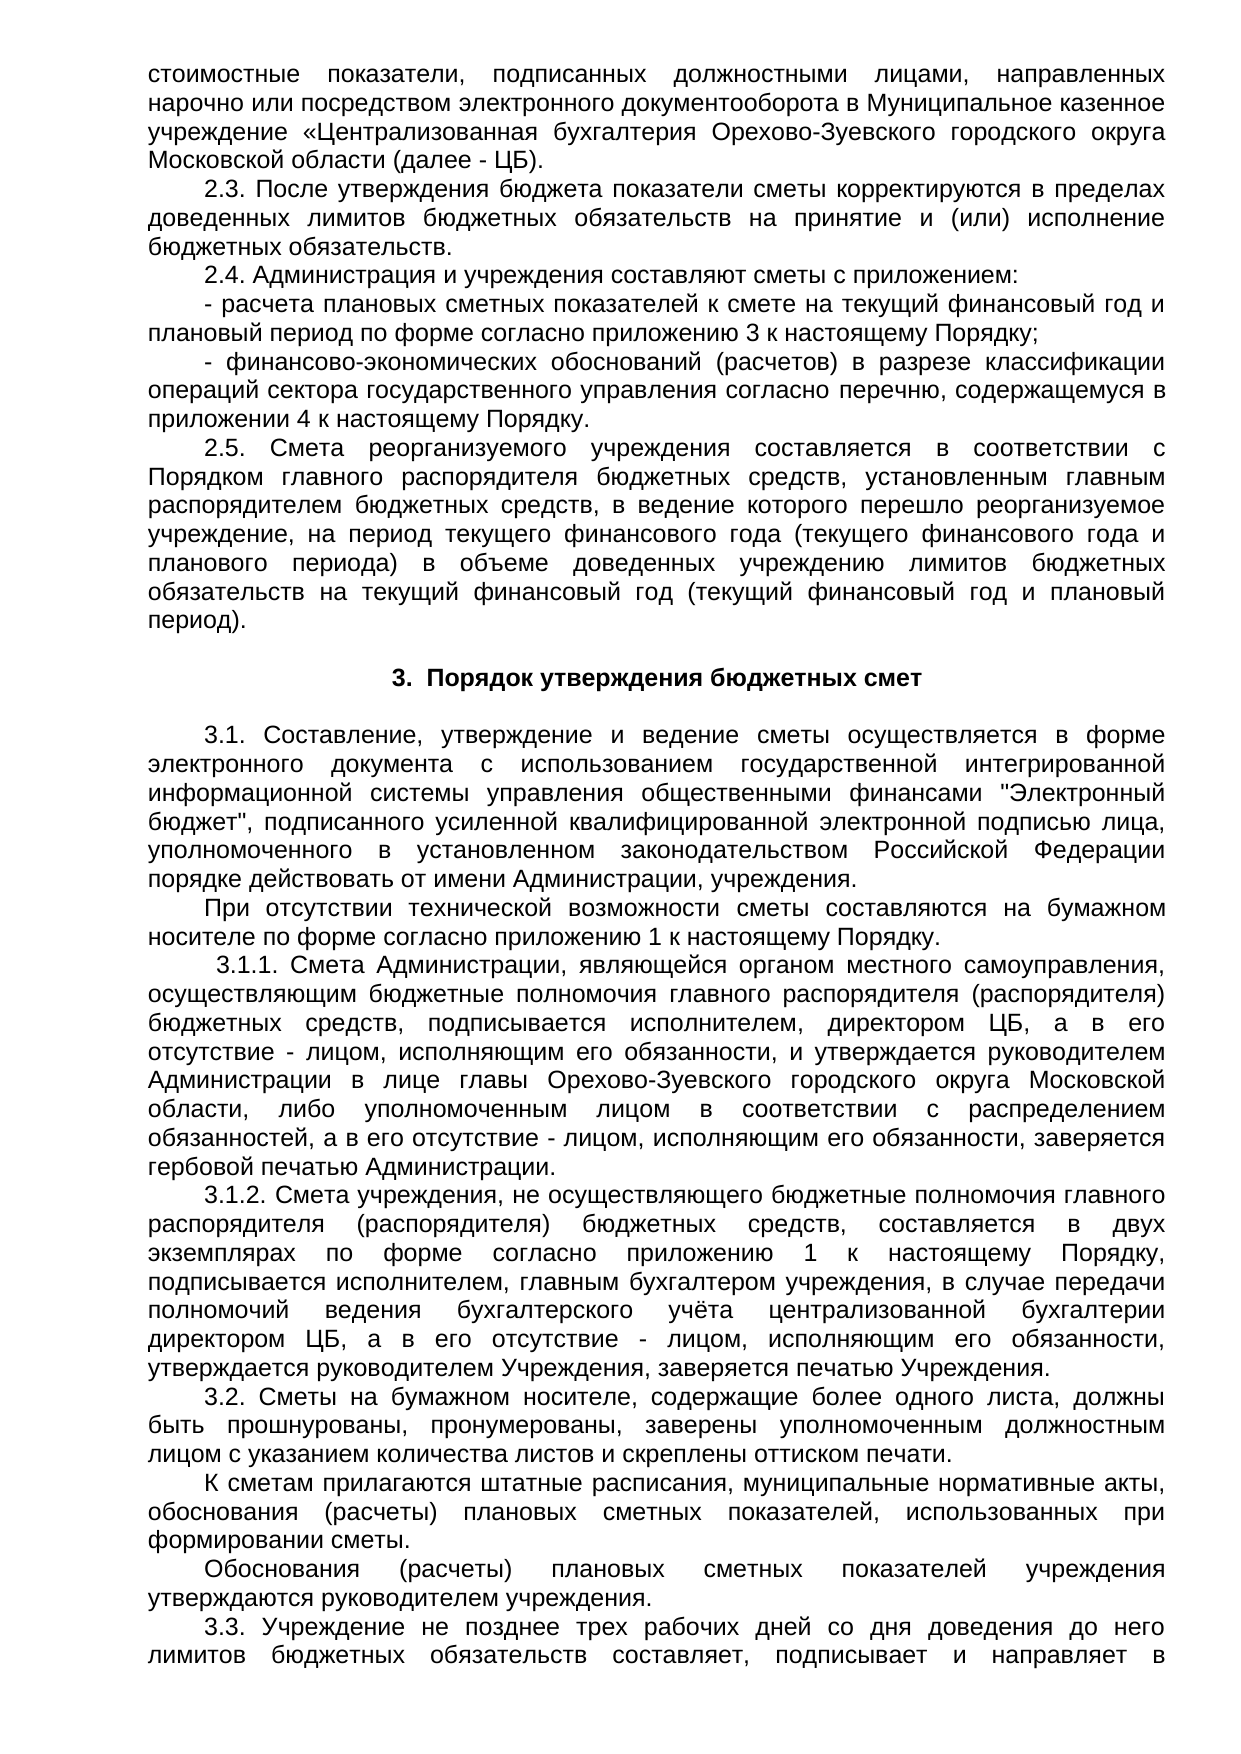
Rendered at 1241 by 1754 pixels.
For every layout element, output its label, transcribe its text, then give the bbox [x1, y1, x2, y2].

text К сметам прилагаются штатные расписания, муниципальные нормативные акты, обоснования (расчеты) плановых сметных показателей, использованных при формировании сметы. [148, 1468, 1166, 1554]
text - финансово-экономических обоснований (расчетов) в разрезе классификации операций сектора государственного управления согласно перечню, содержащемуся в приложении 4 к настоящему Порядку. [148, 347, 1166, 433]
text 2.4. Администрация и учреждения составляют сметы с приложением: [148, 260, 1166, 289]
text 3.1.2. Смета учреждения, не осуществляющего бюджетные полномочия главного распорядителя (распорядителя) бюджетных средств, составляется в двух экземплярах по форме согласно приложению 1 к настоящему Порядку, подписывается исполнителем, главным бухгалтером учреждения, в случае передачи полномочий ведения бухгалтерского учёта централизованной бухгалтерии директором ЦБ, а в его отсутствие - лицом, исполняющим его обязанности, утверждается руководителем Учреждения, заверяется печатью Учреждения. [148, 1180, 1166, 1382]
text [148, 59, 1166, 174]
text 3. Порядок утверждения бюджетных смет [148, 663, 1166, 692]
text 2.3. После утверждения бюджета показатели сметы корректируются в пределах доведенных лимитов бюджетных обязательств на принятие и (или) исполнение бюджетных обязательств. [148, 174, 1166, 260]
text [148, 1612, 1166, 1669]
text 2.5. Смета реорганизуемого учреждения составляется в соответствии с Порядком главного распорядителя бюджетных средств, установленным главным распорядителем бюджетных средств, в ведение которого перешло реорганизуемое учреждение, на период текущего финансового года (текущего финансового года и планового периода) в объеме доведенных учреждению лимитов бюджетных обязательств на текущий финансовый год (текущий финансовый год и плановый период). [148, 433, 1166, 634]
text Обоснования (расчеты) плановых сметных показателей учреждения утверждаются руководителем учреждения. [148, 1554, 1166, 1612]
text - расчета плановых сметных показателей к смете на текущий финансовый год и плановый период по форме согласно приложению 3 к настоящему Порядку; [148, 289, 1166, 347]
text При отсутствии технической возможности сметы составляются на бумажном носителе по форме согласно приложению 1 к настоящему Порядку. [148, 893, 1166, 950]
text 3.1. Составление, утверждение и ведение сметы осуществляется в форме электронного документа с использованием государственной интегрированной информационной системы управления общественными финансами "Электронный бюджет", подписанного усиленной квалифицированной электронной подписью лица, уполномоченного в установленном законодательством Российской Федерации порядке действовать от имени Администрации, учреждения. [148, 720, 1166, 893]
text 3.2. Сметы на бумажном носителе, содержащие более одного листа, должны быть прошнурованы, пронумерованы, заверены уполномоченным должностным лицом с указанием количества листов и скреплены оттиском печати. [148, 1382, 1166, 1468]
text 3.1.1. Смета Администрации, являющейся органом местного самоуправления, осуществляющим бюджетные полномочия главного распорядителя (распорядителя) бюджетных средств, подписывается исполнителем, директором ЦБ, а в его отсутствие - лицом, исполняющим его обязанности, и утверждается руководителем Администрации в лице главы Орехово-Зуевского городского округа Московской области, либо уполномоченным лицом в соответствии с распределением обязанностей, а в его отсутствие - лицом, исполняющим его обязанности, заверяется гербовой печатью Администрации. [148, 950, 1166, 1180]
